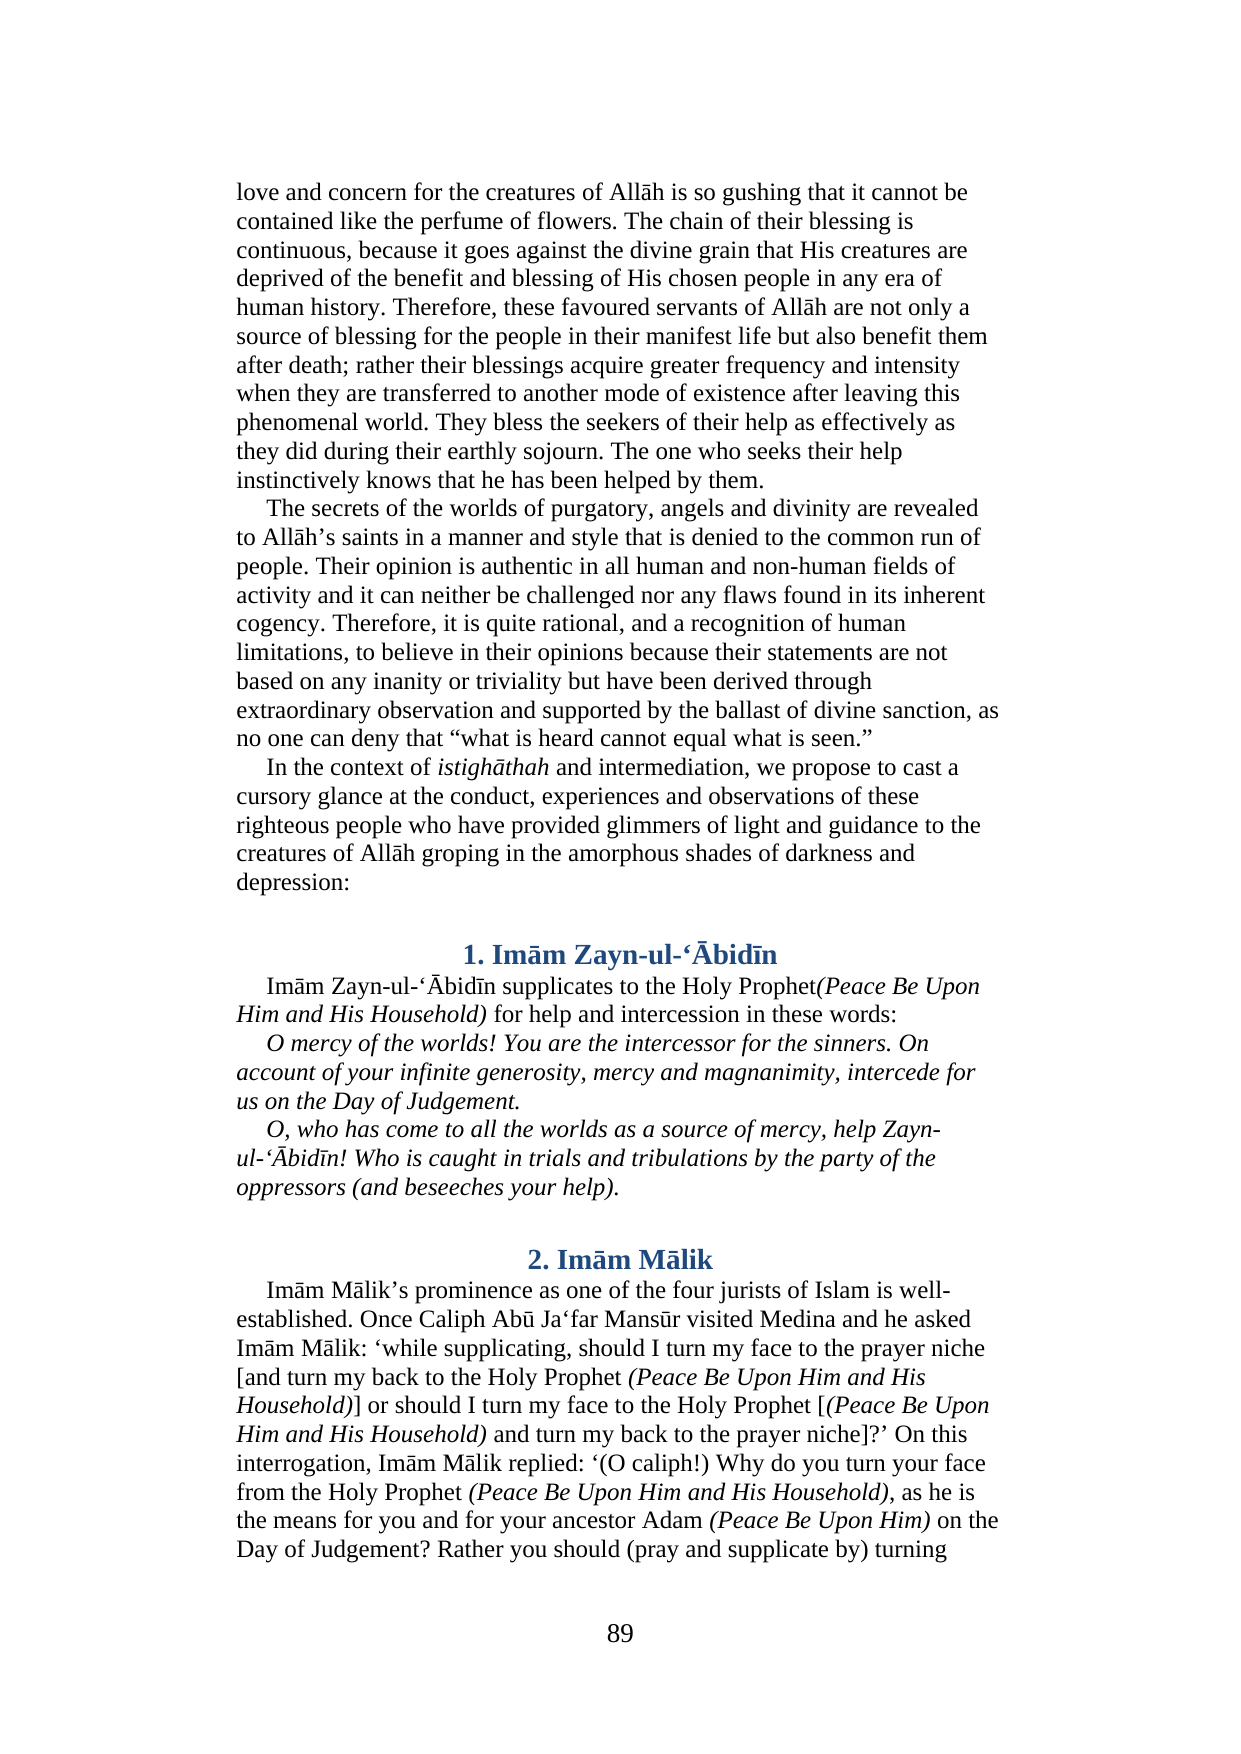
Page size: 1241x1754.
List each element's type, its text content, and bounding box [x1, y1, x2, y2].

text The secrets of the worlds of purgatory, angels and divinity are revealed to Allāh’s saints in a manner and style that is denied to the common run of people. Their opinion is authentic in all human and non-human fields of activity and it can neither be challenged nor any flaws found in its inherent cogency. Therefore, it is quite rational, and a recognition of human limitations, to believe in their opinions because their statements are not based on any inanity or triviality but have been derived through extraordinary observation and supported by the ballast of divine sanction, as no one can deny that “what is heard cannot equal what is seen.” [236, 493, 1004, 752]
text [236, 177, 1004, 493]
subtitle 1. Imām Zayn-ul-‘Ābidīn [236, 937, 1004, 971]
subtitle 2. Imām Mālik [236, 1242, 1004, 1276]
text O, who has come to all the worlds as a source of mercy, help Zayn-ul-‘Ābidīn! Who is caught in trials and tribulations by the party of the oppressors (and beseeches your help). [236, 1114, 1004, 1201]
text O mercy of the worlds! You are the intercessor for the sinners. On account of your infinite generosity, mercy and magnanimity, intercede for us on the Day of Judgement. [236, 1028, 1004, 1114]
text Imām Zayn-ul-‘Ābidīn supplicates to the Holy Prophet(Peace Be Upon Him and His Household) for help and intercession in these words: [236, 971, 1004, 1028]
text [236, 1276, 1004, 1563]
text In the context of istighāthah and intermediation, we propose to cast a cursory glance at the conduct, experiences and observations of these righteous people who have provided glimmers of light and guidance to the creatures of Allāh groping in the amorphous shades of darkness and depression: [236, 752, 1004, 896]
